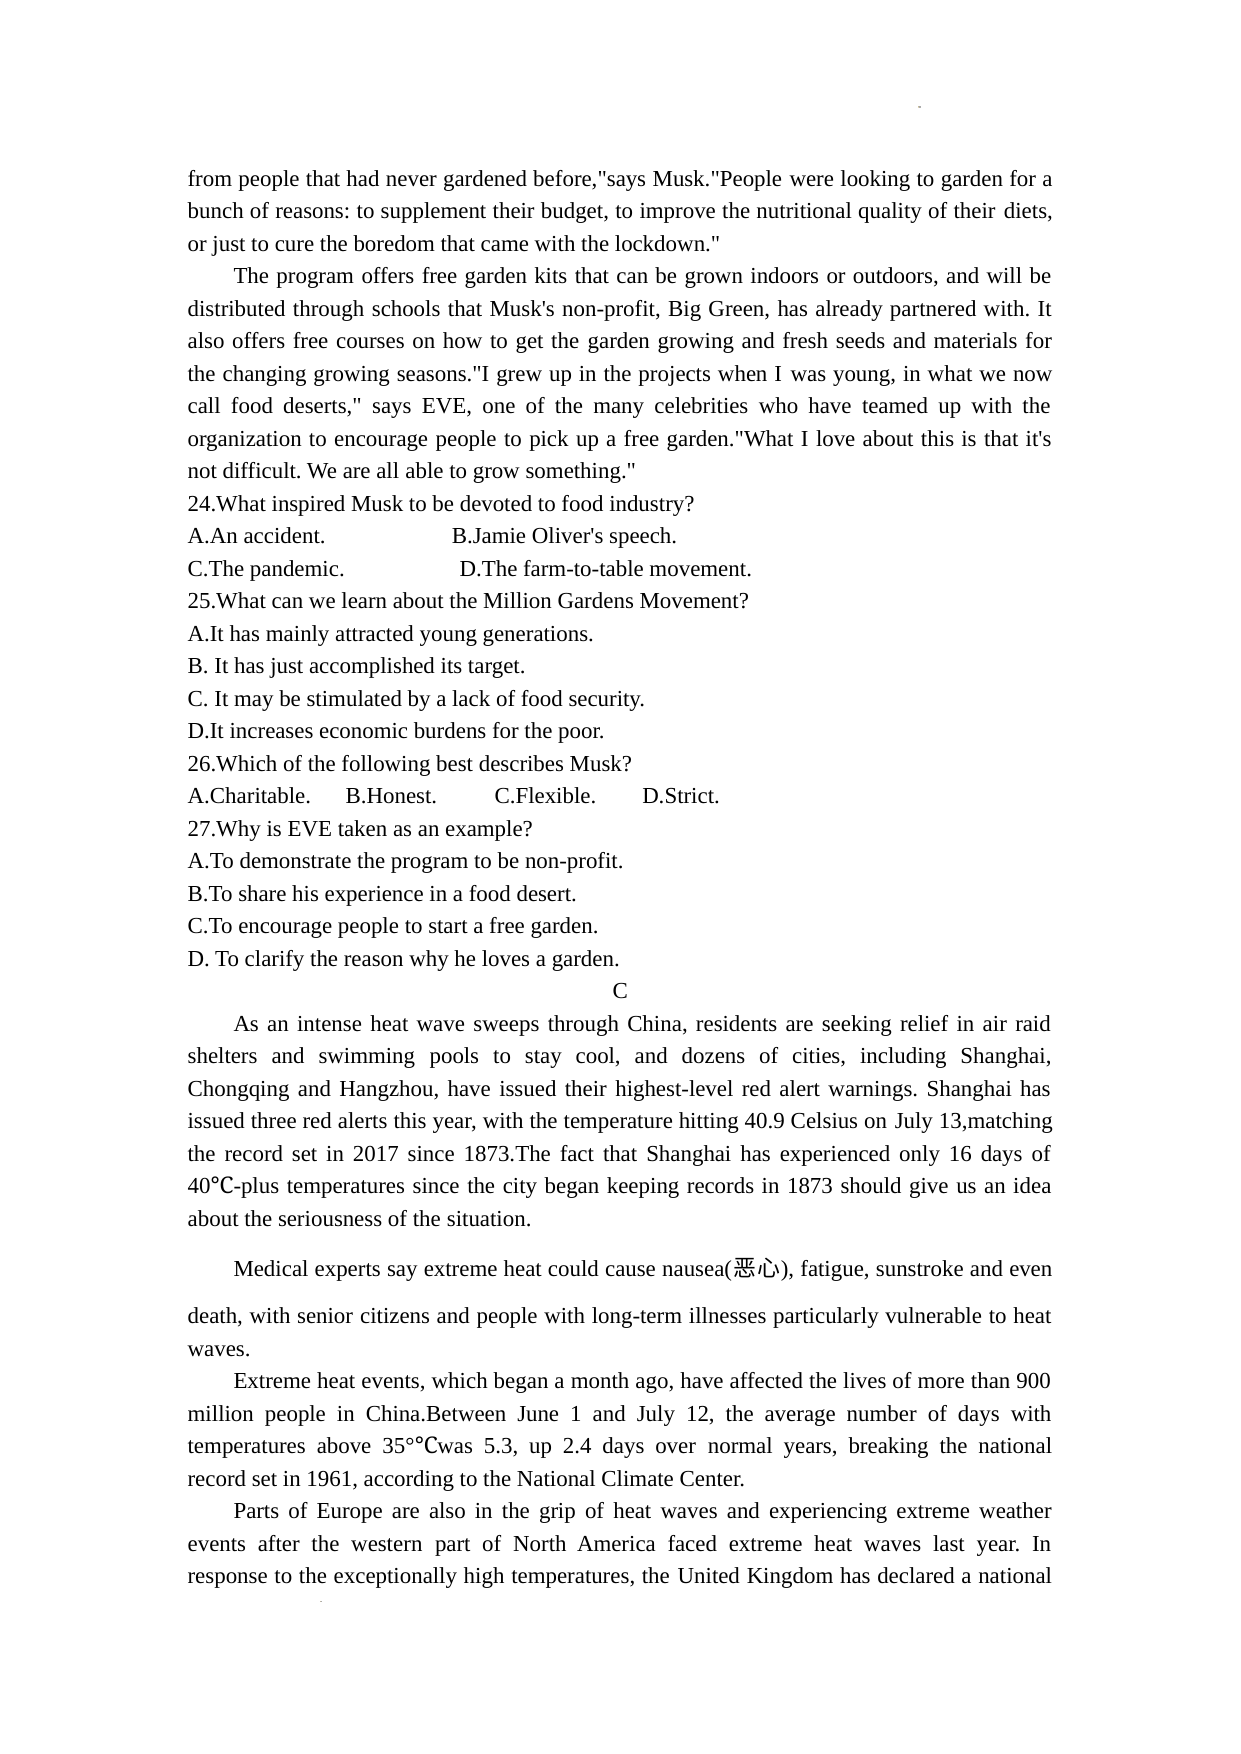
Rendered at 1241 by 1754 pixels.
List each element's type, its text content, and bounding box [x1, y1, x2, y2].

text A.An accident. B.Jamie Oliver's speech. [187, 519, 1053, 552]
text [187, 1494, 1053, 1592]
text B. It has just accomplished its target. [187, 649, 1053, 682]
text D.It increases economic burdens for the poor. [187, 714, 1053, 747]
text Extreme heat events, which began a month ago, have affected the lives of more than 900 million people in China.Between June 1 and July 12, the average number of days with temperatures above 35°℃was 5.3, up 2.4 days over normal years, breaking the national record set in 1961, according to the National Climate Center. [187, 1364, 1053, 1494]
text D. To clarify the reason why he loves a garden. [187, 942, 1053, 974]
text Medical experts say extreme heat could cause nausea(恶心), fatigue, sunstroke and even death, with senior citizens and people with long-term illnesses particularly vulnerable to heat waves. [187, 1234, 1053, 1364]
text C.The pandemic. D.The farm-to-table movement. [187, 552, 1053, 584]
text 25.What can we learn about the Million Gardens Movement? [187, 584, 1053, 617]
text C. It may be stimulated by a lack of food security. [187, 682, 1053, 714]
text 24.What inspired Musk to be devoted to food industry? [187, 487, 1053, 519]
text B.To share his experience in a food desert. [187, 877, 1053, 909]
text A.To demonstrate the program to be non-profit. [187, 844, 1053, 877]
text A.Charitable. B.Honest. C.Flexible. D.Strict. [187, 779, 1053, 812]
text C [187, 974, 1053, 1007]
text 26.Which of the following best describes Musk? [187, 747, 1053, 779]
text 27.Why is EVE taken as an example? [187, 812, 1053, 844]
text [187, 162, 1053, 259]
text As an intense heat wave sweeps through China, residents are seeking relief in air raid shelters and swimming pools to stay cool, and dozens of cities, including Shanghai, Chongqing and Hangzhou, have issued their highest-level red alert warnings. Shanghai has issued three red alerts this year, with the temperature hitting 40.9 Celsius on July 13,matching the record set in 2017 since 1873.The fact that Shanghai has experienced only 16 days of 40℃-plus temperatures since the city began keeping records in 1873 should give us an idea about the seriousness of the situation. [187, 1007, 1053, 1234]
text C.To encourage people to start a free garden. [187, 909, 1053, 942]
text A.It has mainly attracted young generations. [187, 617, 1053, 649]
text The program offers free garden kits that can be grown indoors or outdoors, and will be distributed through schools that Musk's non-profit, Big Green, has already partnered with. It also offers free courses on how to get the garden growing and fresh seeds and materials for the changing growing seasons."I grew up in the projects when I was young, in what we now call food deserts," says EVE, one of the many celebrities who have teamed up with the organization to encourage people to pick up a free garden."What I love about this is that it's not difficult. We are all able to grow something." [187, 259, 1053, 487]
